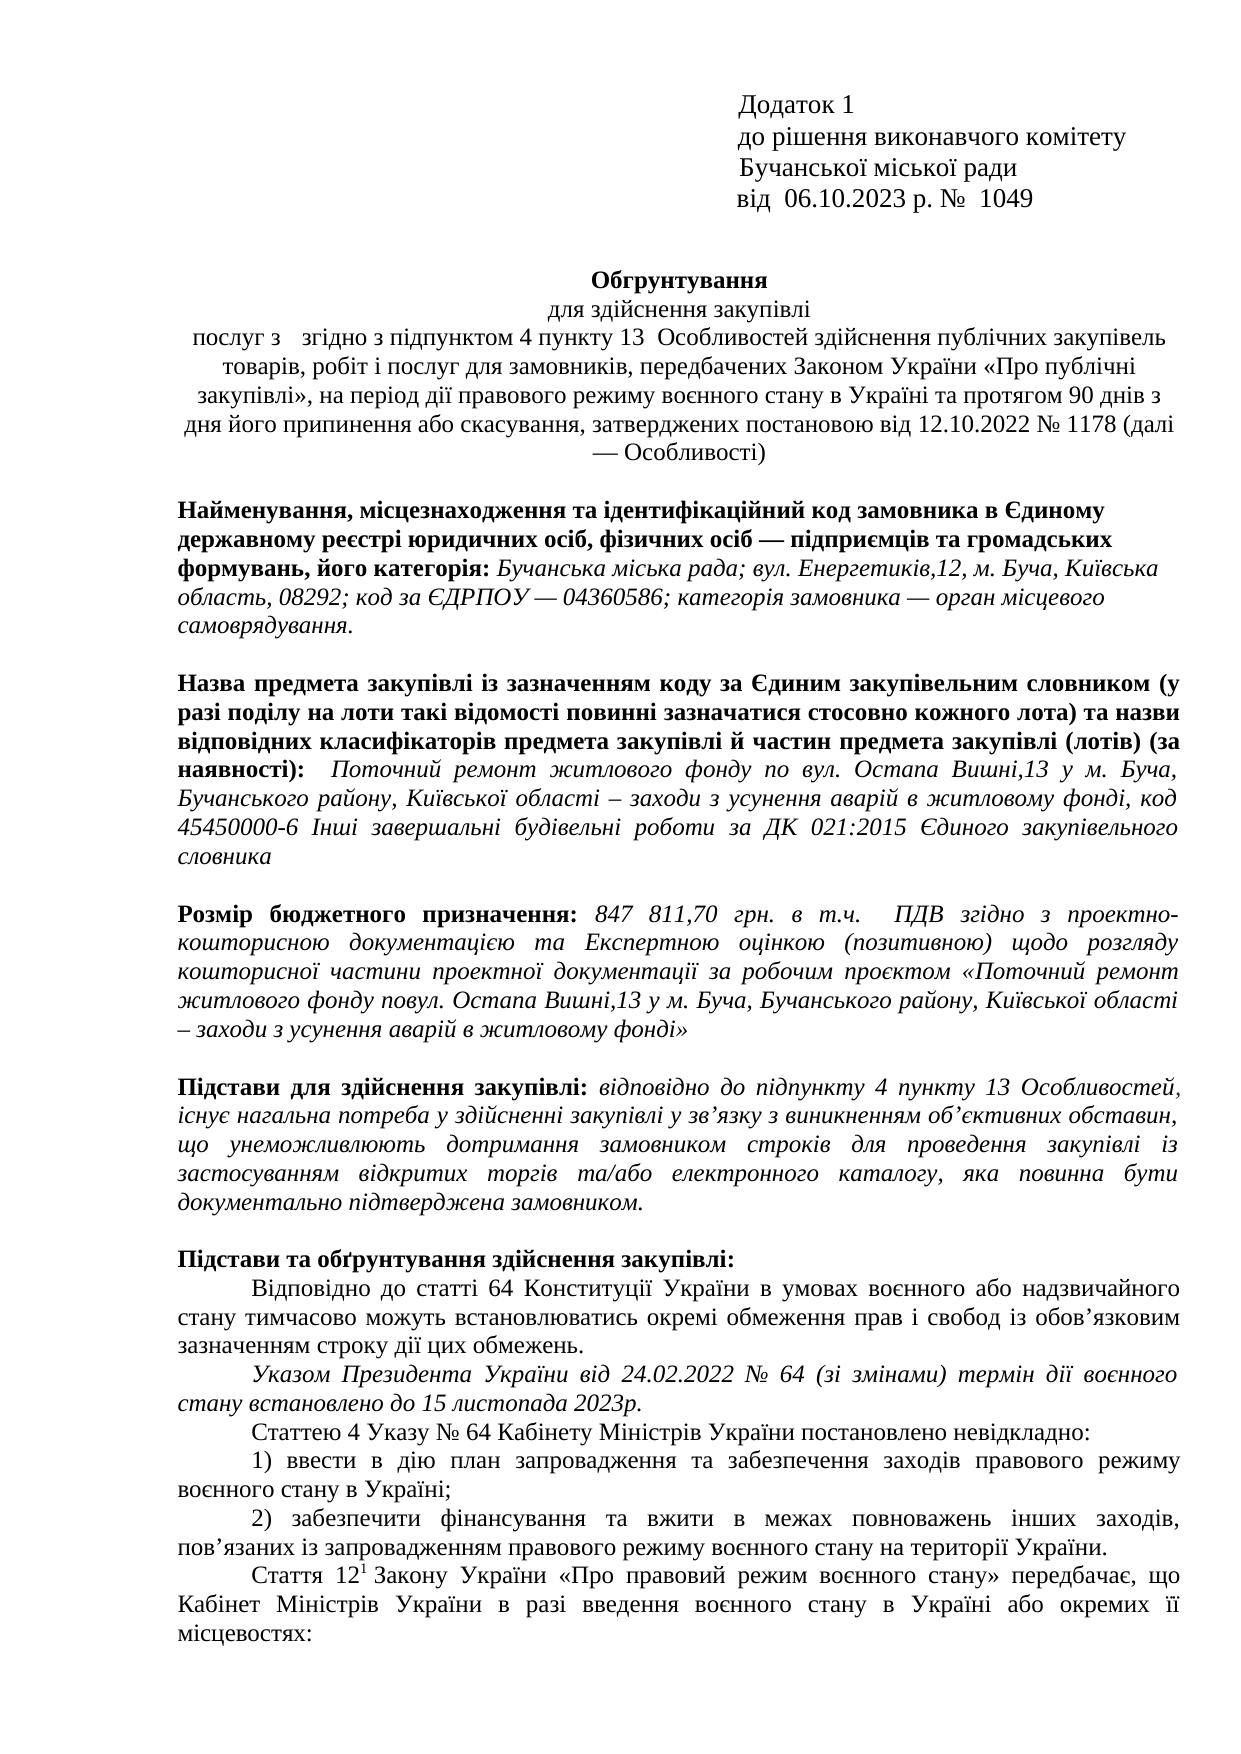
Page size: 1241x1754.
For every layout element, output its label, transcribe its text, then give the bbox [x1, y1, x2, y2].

text від 06.10.2023 р. № 104906 [177, 182, 1181, 213]
text Відповідно до статті 64 Конституції України в умовах воєнного або надзвичайного стану тимчасово можуть встановлюватись окремі обмеження прав і свобод із обов’язковим зазначенням строку дії цих обмежень. [177, 1273, 1181, 1359]
text Підстави для здійснення закупівлі: відповідно до підпункту 4 пункту 13 Особливостей, існує нагальна потреба у здійсненні закупівлі у зв’язку з виникненням об’єктивних обставин, що унеможливлюють дотримання замовником строків для проведення закупівлі із застосуванням відкритих торгів та/або електронного каталогу, яка повинна бути документально підтверджена замовником. [177, 1072, 1181, 1215]
text Указом Президента України від 24.02.2022 № 64 (зі змінами) термін дії воєнного стану встановлено до 15 листопада 2023р. [177, 1359, 1181, 1417]
text Розмір бюджетного призначення: 847 811,70 грн. в т.ч. ПДВ згідно з проектно-кошторисною документацією та Експертною оцінкою (позитивною) щодо розгляду кошторисної частини проектної документації за робочим проєктом «Поточний ремонт житлового фонду повул. Остапа Вишні,13 у м. Буча, Бучанського району, Київської області – заходи з усунення аварій в житловому фонді» [177, 899, 1181, 1042]
text послуг з згідно з підпунктом 4 пункту 13 Особливостей здійснення публічних закупівель товарів, робіт і послуг для замовників, передбачених Законом України «Про публічні закупівлі», на період дії правового режиму воєнного стану в Україні та протягом 90 днів з дня його припинення або скасування, затверджених постановою від 12.10.2022 № 1178 (далі — Особливості) [177, 322, 1181, 466]
text для здійснення закупівлі [177, 294, 1181, 322]
text Додаток 1 [177, 89, 1181, 120]
text Обгрунтування [177, 265, 1181, 294]
text Стаття 121 Закону України «Про правовий режим воєнного стану» передбачає, що Кабінет Міністрів України в разі введення воєнного стану в Україні або окремих її місцевостях: [177, 1560, 1181, 1647]
text 2) забезпечити фінансування та вжити в межах повноважень інших заходів, пов’язаних із запровадженням правового режиму воєнного стану на території України. [177, 1503, 1181, 1560]
text 1) ввести в дію план запровадження та забезпечення заходів правового режиму воєнного стану в Україні; [177, 1445, 1181, 1503]
text Найменування, місцезнаходження та ідентифікаційний код замовника в Єдиному державному реєстрі юридичних осіб, фізичних осіб — підприємців та громадських формувань, його категорія: Бучанська міська рада; вул. Енергетиків,12, м. Буча, Київська область, 08292; код за ЄДРПОУ — 04360586; категорія замовника — орган місцевого самоврядування. [177, 495, 1181, 639]
text Статтею 4 Указу № 64 Кабінету Міністрів України постановлено невідкладно: [177, 1417, 1181, 1445]
text до рішення виконавчого комітету [177, 120, 1181, 151]
text Підстави та обґрунтування здійснення закупівлі: [177, 1244, 1181, 1273]
text Бучанської міської ради [177, 151, 1181, 182]
text Назва предмета закупівлі із зазначенням коду за Єдиним закупівельним словником (у разі поділу на лоти такі відомості повинні зазначатися стосовно кожного лота) та назви відповідних класифікаторів предмета закупівлі й частин предмета закупівлі (лотів) (за наявності): Поточний ремонт житлового фонду по вул. Остапа Вишні,13 у м. Буча, Бучанського району, Київської області – заходи з усунення аварій в житловому фонді, код 45450000-6 Інші завершальні будівельні роботи за ДК 021:2015 Єдиного закупівельного словника [177, 668, 1181, 869]
